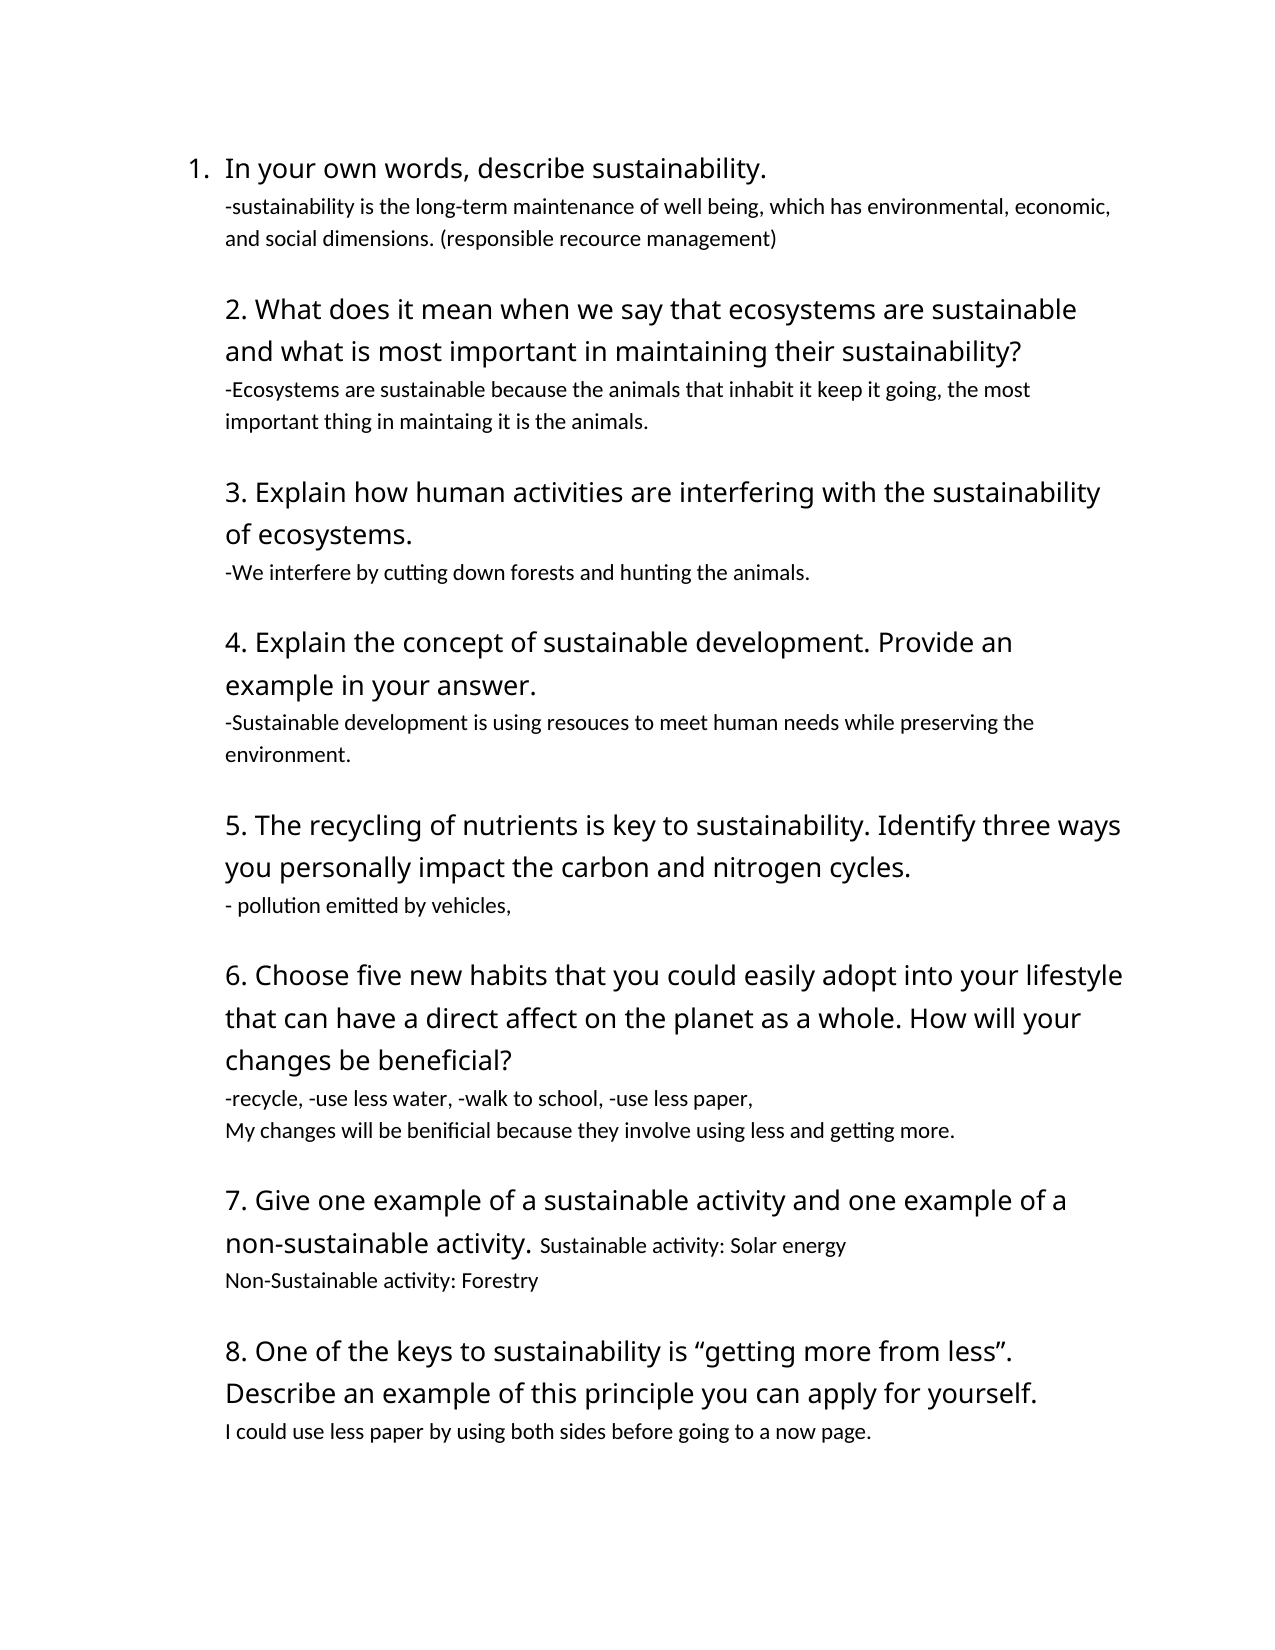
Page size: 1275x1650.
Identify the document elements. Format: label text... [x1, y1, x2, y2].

list I could use less paper by using both sides before going to a now page. [225, 1417, 1125, 1445]
list -recycle, -use less water, -walk to school, -use less paper, [225, 1084, 1125, 1112]
list -Sustainable development is using resouces to meet human needs while preserving the environment. 5. The recycling of nutrients is key to sustainability. Identify three ways you personally impact the carbon and nitrogen cycles. [225, 708, 1125, 886]
list Non-Sustainable activity: Forestry 8. One of the keys to sustainability is “getting more from less”. Describe an example of this principle you can apply for yourself. [225, 1267, 1125, 1412]
list My changes will be benificial because they involve using less and getting more. 7. Give one example of a sustainable activity and one example of a non-sustainable activity. Sustainable activity: Solar energy [225, 1116, 1125, 1261]
list In your own words, describe sustainability. [187, 150, 1125, 187]
list -We interfere by cutting down forests and hunting the animals. 4. Explain the concept of sustainable development. Provide an example in your answer. [225, 558, 1125, 703]
list -Ecosystems are sustainable because the animals that inhabit it keep it going, the most important thing in maintaing it is the animals. 3. Explain how human activities are interfering with the sustainability of ecosystems. [225, 375, 1125, 552]
list - pollution emitted by vehicles, 6. Choose five new habits that you could easily adopt into your lifestyle that can have a direct affect on the planet as a whole. How will your changes be beneficial? [225, 891, 1125, 1078]
list -sustainability is the long-term maintenance of well being, which has environmental, economic, and social dimensions. (responsible recource management) 2. What does it mean when we say that ecosystems are sustainable and what is most important in maintaining their sustainability? [225, 192, 1125, 369]
